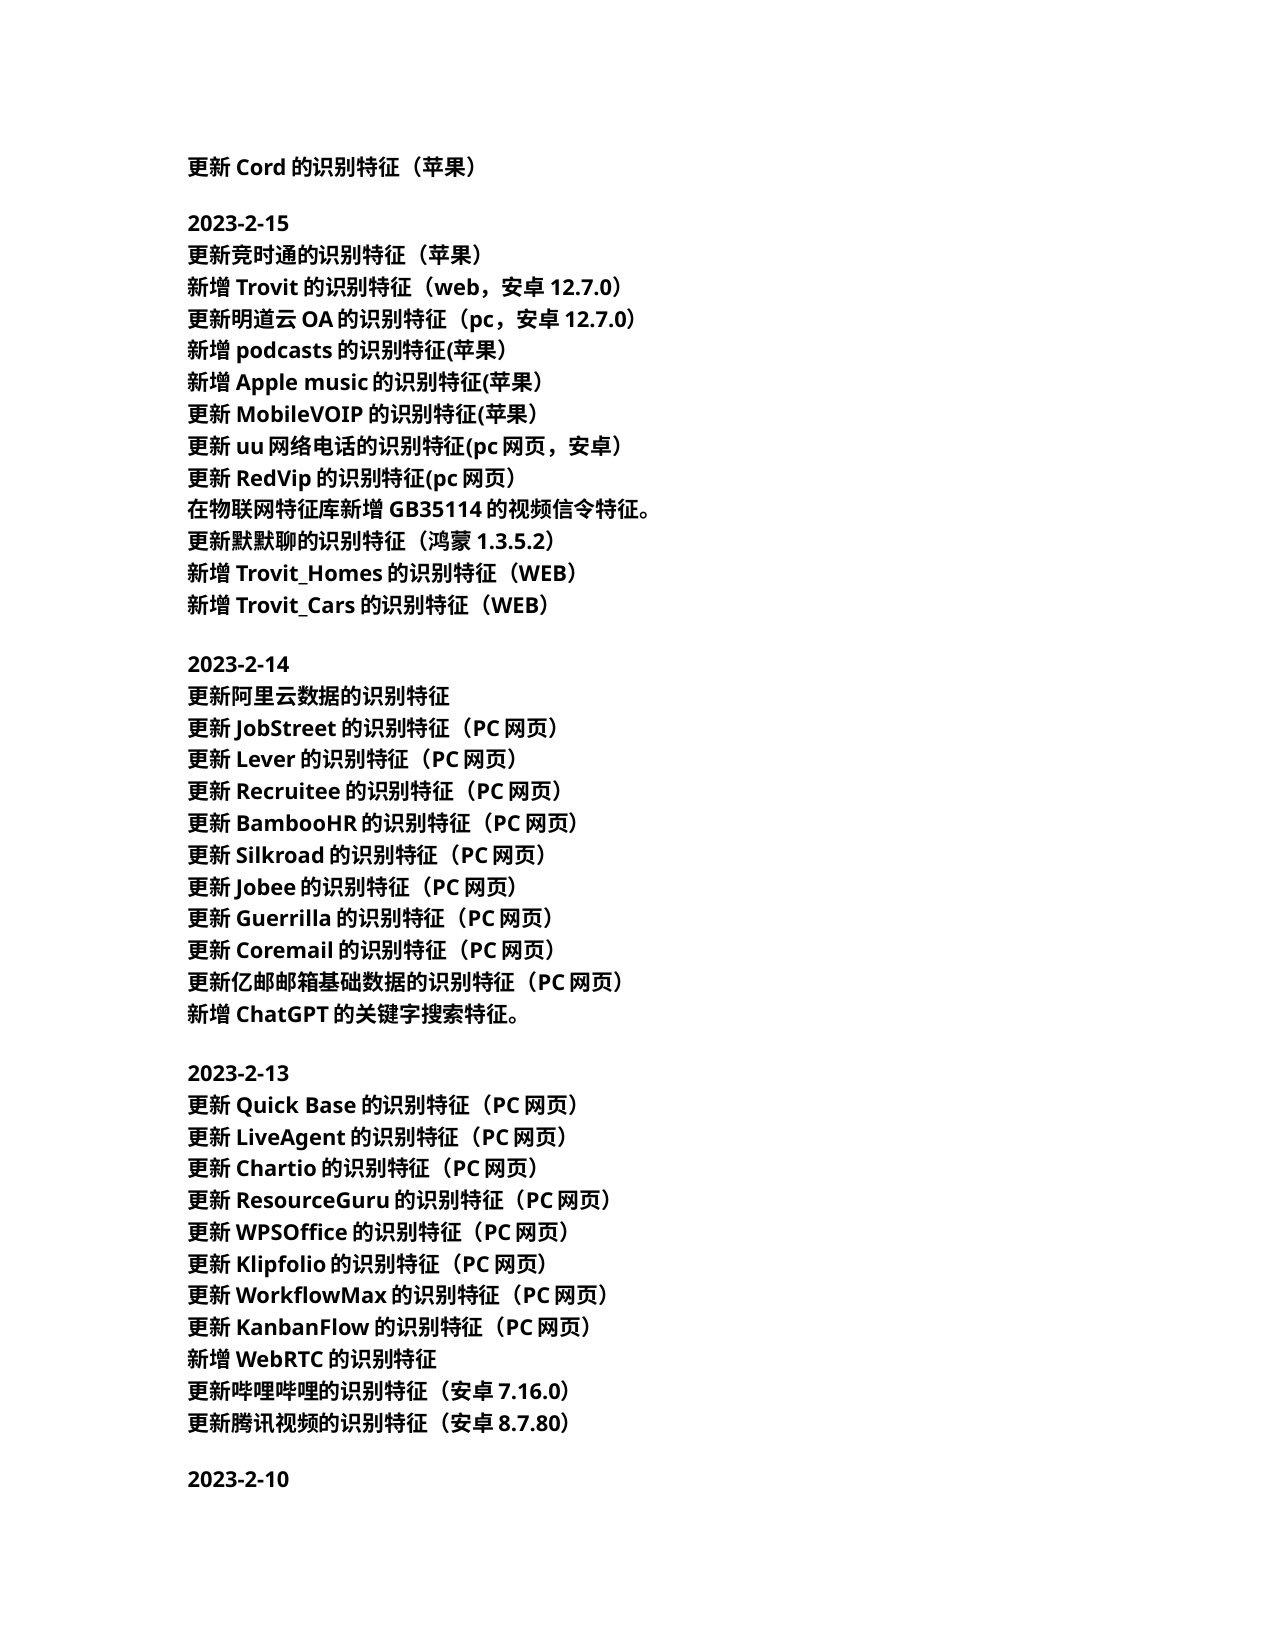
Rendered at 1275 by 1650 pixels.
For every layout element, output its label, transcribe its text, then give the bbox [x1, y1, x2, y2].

text 新增Trovit_Cars的识别特征（WEB） [187, 588, 1087, 619]
text 更新KanbanFlow的识别特征（PC网页） [187, 1310, 1087, 1342]
text 更新Guerrilla的识别特征（PC网页） [187, 901, 1087, 933]
text 更新Chartio的识别特征（PC网页） [187, 1151, 1087, 1183]
text 更新Cord的识别特征（苹果） [187, 150, 1087, 182]
text 更新BambooHR的识别特征（PC网页） [187, 806, 1087, 838]
text 更新哔哩哔哩的识别特征（安卓7.16.0） [187, 1374, 1087, 1406]
text 更新Silkroad的识别特征（PC网页） [187, 838, 1087, 869]
text 更新WorkflowMax的识别特征（PC网页） [187, 1278, 1087, 1310]
text 2023-2-10 [187, 1464, 1087, 1494]
text 更新明道云OA的识别特征（pc，安卓12.7.0） [187, 302, 1087, 333]
text 新增WebRTC的识别特征 [187, 1342, 1087, 1374]
text 更新亿邮邮箱基础数据的识别特征（PC网页） [187, 965, 1087, 997]
text 更新默默聊的识别特征（鸿蒙1.3.5.2） [187, 524, 1087, 556]
text 更新Lever的识别特征（PC网页） [187, 742, 1087, 774]
text 更新腾讯视频的识别特征（安卓8.7.80） [187, 1406, 1087, 1437]
text 更新uu网络电话的识别特征(pc网页，安卓） [187, 429, 1087, 461]
text 更新竞时通的识别特征（苹果） [187, 238, 1087, 270]
text 2023-2-13 [187, 1058, 1087, 1088]
text 2023-2-15 [187, 208, 1087, 238]
text 更新ResourceGuru的识别特征（PC网页） [187, 1183, 1087, 1215]
text 更新Jobee的识别特征（PC网页） [187, 869, 1087, 901]
text 更新Recruitee的识别特征（PC网页） [187, 774, 1087, 806]
text 更新Coremail的识别特征（PC网页） [187, 933, 1087, 965]
text 更新阿里云数据的识别特征 [187, 679, 1087, 711]
text 更新WPSOffice的识别特征（PC网页） [187, 1215, 1087, 1247]
text 2023-2-14 [187, 649, 1087, 679]
text 更新JobStreet的识别特征（PC网页） [187, 711, 1087, 742]
text 更新Klipfolio的识别特征（PC网页） [187, 1247, 1087, 1278]
text 新增Trovit_Homes的识别特征（WEB） [187, 556, 1087, 588]
text 在物联网特征库新增GB35114的视频信令特征。 [187, 492, 1087, 524]
text 更新LiveAgent的识别特征（PC网页） [187, 1120, 1087, 1151]
text 更新MobileVOIP的识别特征(苹果） [187, 397, 1087, 429]
text 更新RedVip的识别特征(pc网页） [187, 461, 1087, 492]
text 更新Quick Base的识别特征（PC网页） [187, 1088, 1087, 1120]
text 新增ChatGPT的关键字搜索特征。 [187, 997, 1087, 1028]
text 新增Apple music的识别特征(苹果） [187, 365, 1087, 397]
text 新增Trovit的识别特征（web，安卓12.7.0） [187, 270, 1087, 302]
text 新增podcasts的识别特征(苹果） [187, 333, 1087, 365]
